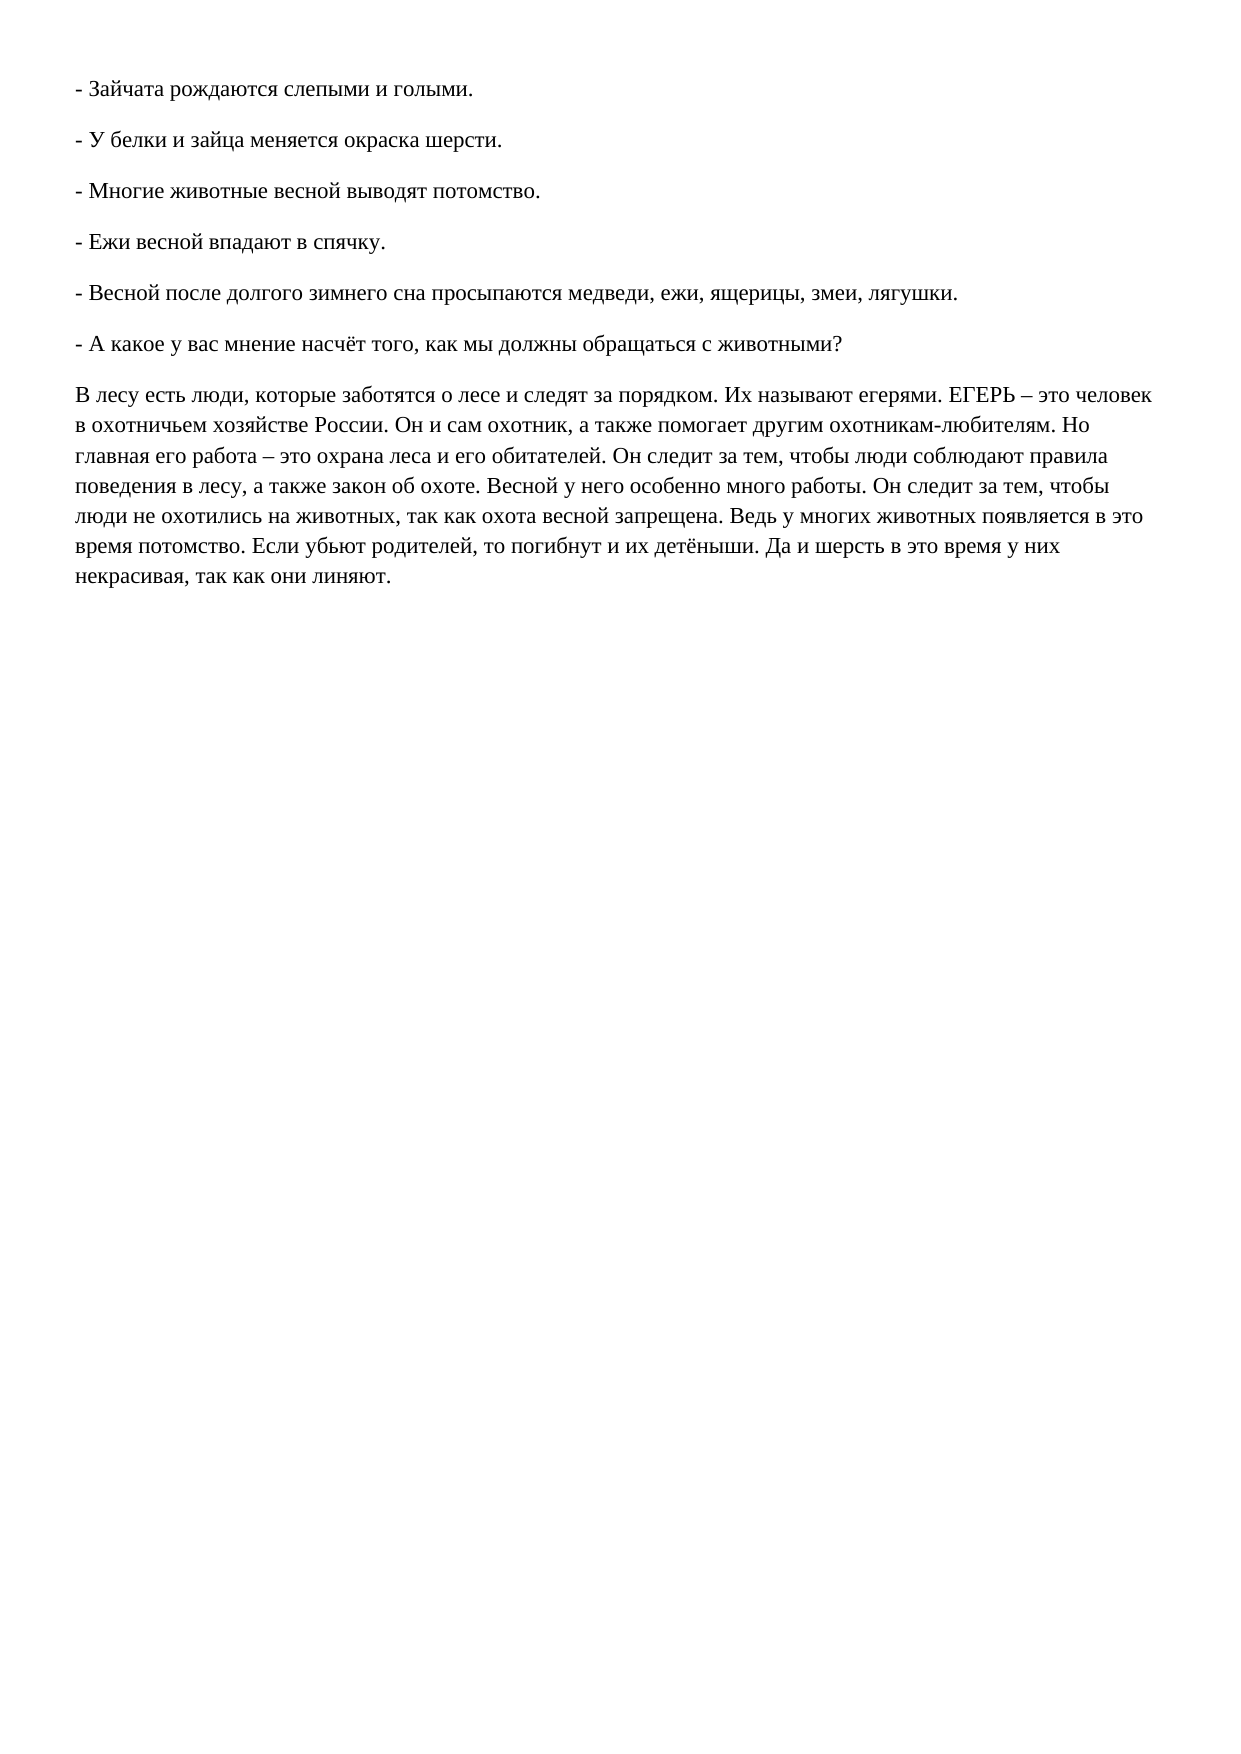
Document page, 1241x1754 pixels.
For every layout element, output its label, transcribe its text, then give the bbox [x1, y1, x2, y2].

text - Весной после долгого зимнего сна просыпаются медведи, ежи, ящерицы, змеи, лягушки. [75, 279, 1165, 306]
text - Зайчата рождаются слепыми и голыми. [75, 75, 1165, 101]
text - Ежи весной впадают в спячку. [75, 228, 1165, 254]
text - У белки и зайца меняется окраска шерсти. [75, 126, 1165, 152]
text - А какое у вас мнение насчёт того, как мы должны обращаться с животными? [75, 330, 1165, 357]
text - Многие животные весной выводят потомство. [75, 177, 1165, 203]
text В лесу есть люди, которые заботятся о лесе и следят за порядком. Их называют егерями. ЕГЕРЬ – это человек в охотничьем хозяйстве России. Он и сам охотник, а также помогает другим охотникам-любителям. Но главная его работа – это охрана леса и его обитателей. Он следит за тем, чтобы люди соблюдают правила поведения в лесу, а также закон об охоте. Весной у него особенно много работы. Он следит за тем, чтобы люди не охотились на животных, так как охота весной запрещена. Ведь у многих животных появляется в это время потомство. Если убьют родителей, то погибнут и их детёныши. Да и шерсть в это время у них некрасивая, так как они линяют. [75, 381, 1165, 589]
